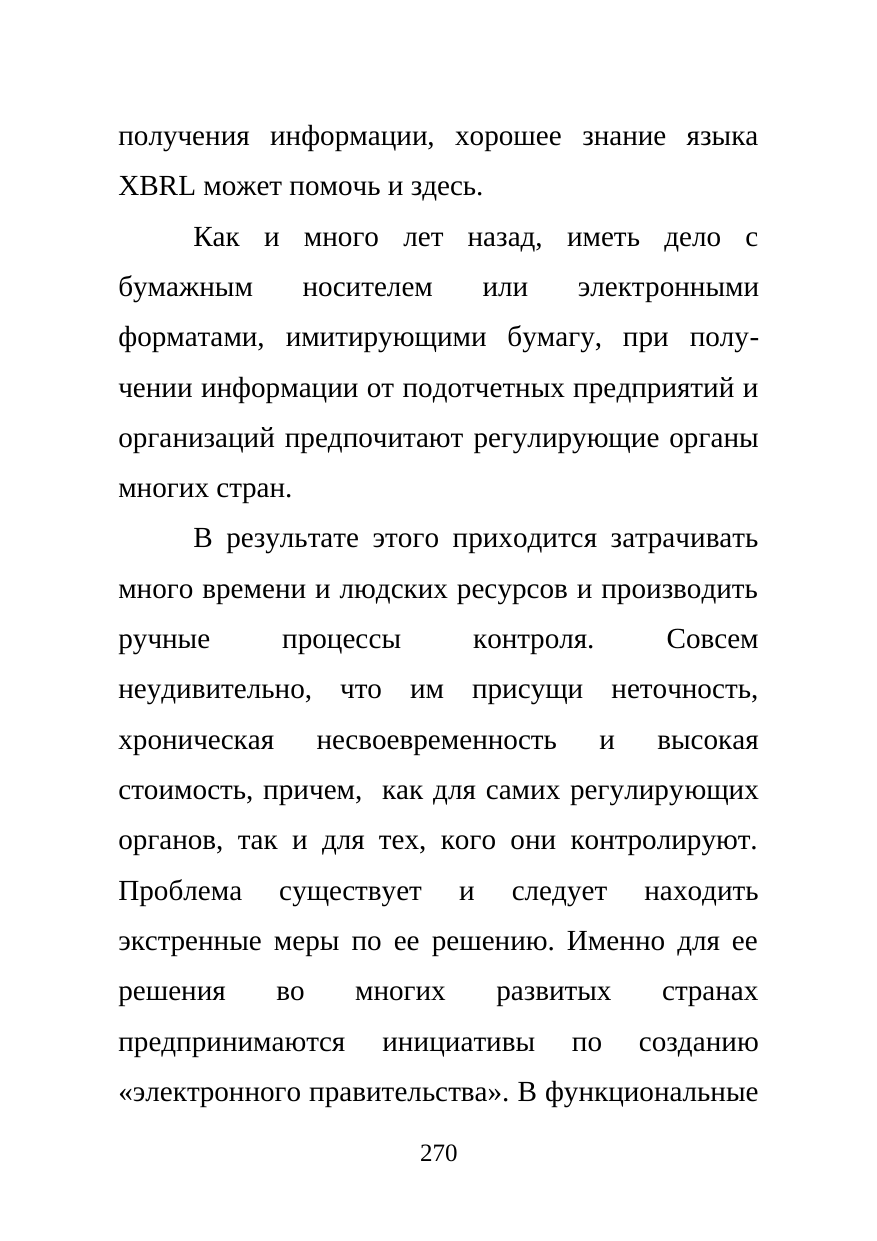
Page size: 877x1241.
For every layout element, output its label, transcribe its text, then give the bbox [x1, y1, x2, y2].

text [118, 118, 759, 202]
text Как и много лет назад, иметь дело с бумажным носителем или электронными форматами, имитирующими бумагу, при получении информации от подотчетных предприятий и организаций предпочитают регулирующие органы многих стран. [118, 219, 759, 504]
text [118, 521, 759, 1108]
